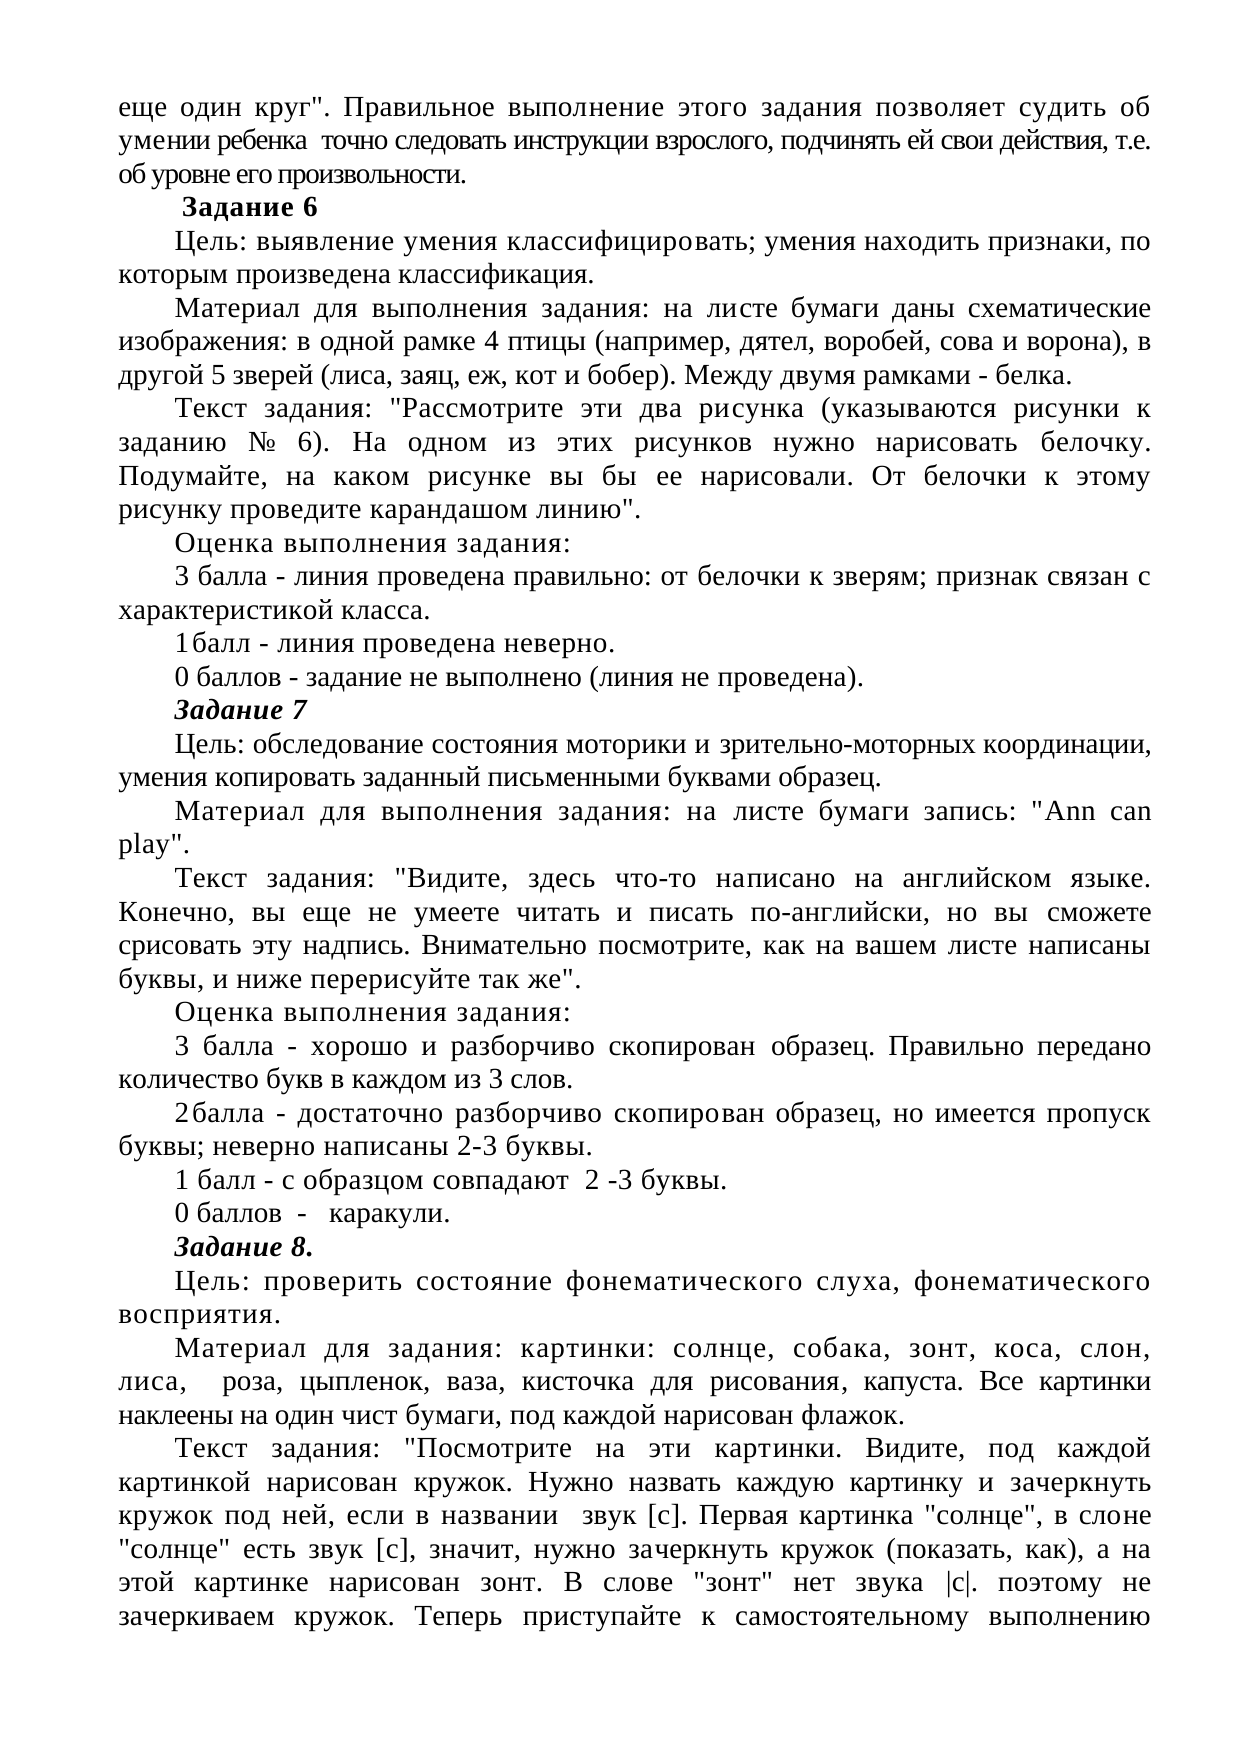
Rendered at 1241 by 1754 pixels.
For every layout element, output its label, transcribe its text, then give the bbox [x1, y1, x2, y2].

text Текст задания: "Видите, здесь что-то написано на английском языке. Конечно, вы еще не умеете читать и писать по-английски, но вы сможете срисовать эту надпись. Внимательно посмотрите, как на вашем листе написаны буквы, и ниже перерисуйте так же". [118, 860, 1152, 994]
text Материал для выполнения задания: на листе бумаги запись: "Ann can play". [118, 793, 1152, 860]
text 3 балла - хорошо и разборчиво скопирован образец. Правильно передано количество букв в каждом из 3 слов. [118, 1028, 1152, 1095]
text Оценка выполнения задания: [118, 994, 1152, 1028]
text 1 балл - линия проведена неверно. [118, 625, 1152, 659]
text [118, 89, 1152, 189]
text Задание 7 [118, 692, 1152, 726]
text Цель: проверить состояние фонематического слуха, фонематического восприятия. [118, 1263, 1152, 1330]
text Задание 6 [118, 189, 1152, 223]
text Цель: выявление умения классифицировать; умения находить признаки, по которым произведена классификация. [118, 223, 1152, 290]
text Цель: обследование состояния моторики и зрительно-моторных координации, умения копировать заданный письменными буквами образец. [118, 726, 1152, 793]
text 0 баллов - каракули. [118, 1196, 1152, 1229]
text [118, 1430, 1152, 1632]
text Материал для задания: картинки: солнце, собака, зонт, коса, слон, лиса, роза, цыпленок, ваза, кисточка для рисования, капуста. Все картинки наклеены на один чист бумаги, под каждой нарисован флажок. [118, 1330, 1152, 1430]
text Материал для выполнения задания: на листе бумаги даны схематические изображения: в одной рамке 4 птицы (например, дятел, воробей, сова и ворона), в другой 5 зверей (лиса, заяц, еж, кот и бобер). Между двумя рамками - белка. [118, 290, 1152, 391]
text Задание 8. [118, 1229, 1152, 1263]
text 3 балла - линия проведена правильно: от белочки к зверям; признак связан с характеристикой класса. [118, 558, 1152, 625]
text Оценка выполнения задания: [118, 525, 1152, 558]
text 2 балла - достаточно разборчиво скопирован образец, но имеется пропуск буквы; неверно написаны 2-3 буквы. [118, 1095, 1152, 1162]
text 0 баллов - задание не выполнено (линия не проведена). [118, 659, 1152, 692]
text 1 балл - с образцом coвпадают 2 -3 буквы. [118, 1162, 1152, 1196]
text Текст задания: "Рассмотрите эти два рисунка (указываются рисунки к заданию № 6). На одном из этих рисунков нужно нарисовать белочку. Подумайте, на каком рисунке вы бы ее нарисовали. От белочки к этому рисунку проведите карандашом линию". [118, 391, 1152, 525]
